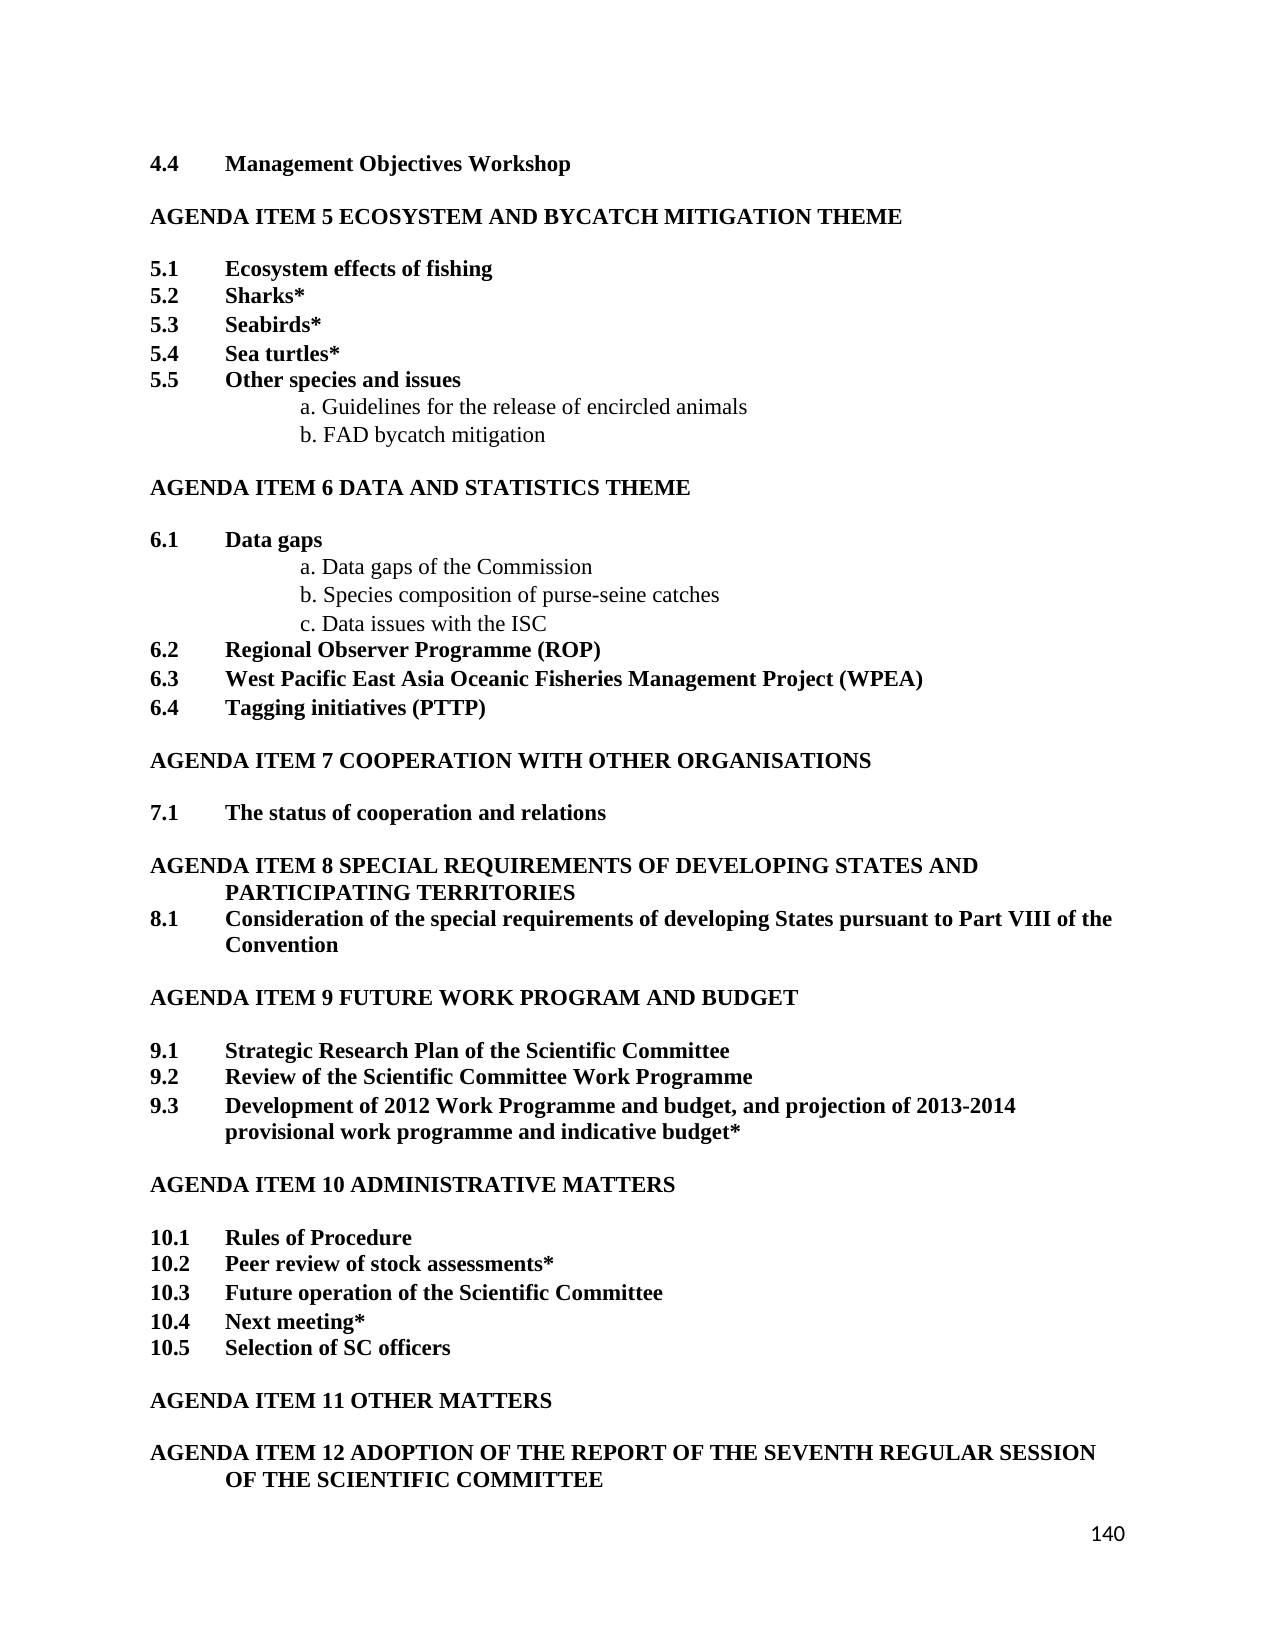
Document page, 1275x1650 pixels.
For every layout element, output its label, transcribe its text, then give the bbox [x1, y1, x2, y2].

text 5.4 Sea turtles* [150, 340, 1125, 366]
text 6.1 Data gaps [150, 527, 1125, 553]
text 5.1 Ecosystem effects of fishing [150, 255, 1125, 282]
text 5.5 Other species and issues [150, 366, 1125, 393]
text b. FAD bycatch mitigation [225, 421, 1125, 447]
text 6.2 Regional Observer Programme (ROP) [150, 636, 1125, 663]
text b. Species composition of purse-seine catches [225, 581, 1125, 608]
text AGENDA ITEM 7 COOPERATION WITH OTHER ORGANISATIONS [150, 747, 1125, 773]
text c. Data issues with the ISC [225, 610, 1125, 636]
text 5.2 Sharks* [150, 282, 1125, 308]
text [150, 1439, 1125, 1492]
text a. Data gaps of the Commission [225, 553, 1125, 579]
text AGENDA ITEM 10 ADMINISTRATIVE MATTERS [150, 1171, 1125, 1197]
text 6.3 West Pacific East Asia Oceanic Fisheries Management Project (WPEA) [150, 665, 1125, 692]
text 9.1 Strategic Research Plan of the Scientific Committee [150, 1037, 1125, 1063]
text 6.4 Tagging initiatives (PTTP) [150, 694, 1125, 720]
text AGENDA ITEM 6 DATA AND STATISTICS THEME [150, 474, 1125, 500]
text a. Guidelines for the release of encircled animals [225, 393, 1125, 419]
text 5.3 Seabirds* [150, 311, 1125, 337]
text 8.1 Consideration of the special requirements of developing States pursuant to Part VIII of the Convention [150, 905, 1125, 958]
text 7.1 The status of cooperation and relations [150, 799, 1125, 826]
text 10.1 Rules of Procedure [150, 1224, 1125, 1250]
text AGENDA ITEM 8 SPECIAL REQUIREMENTS OF DEVELOPING STATES AND PARTICIPATING TERRITORIES [150, 852, 1125, 905]
text AGENDA ITEM 5 ECOSYSTEM AND BYCATCH MITIGATION THEME [150, 203, 1125, 229]
text 9.2 Review of the Scientific Committee Work Programme [150, 1063, 1125, 1089]
text 9.3 Development of 2012 Work Programme and budget, and projection of 2013-2014 provisional work programme and indicative budget* [150, 1092, 1125, 1144]
text 4.4 Management Objectives Workshop [150, 150, 1125, 176]
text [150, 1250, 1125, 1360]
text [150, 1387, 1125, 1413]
text AGENDA ITEM 9 FUTURE WORK PROGRAM AND BUDGET [150, 984, 1125, 1010]
